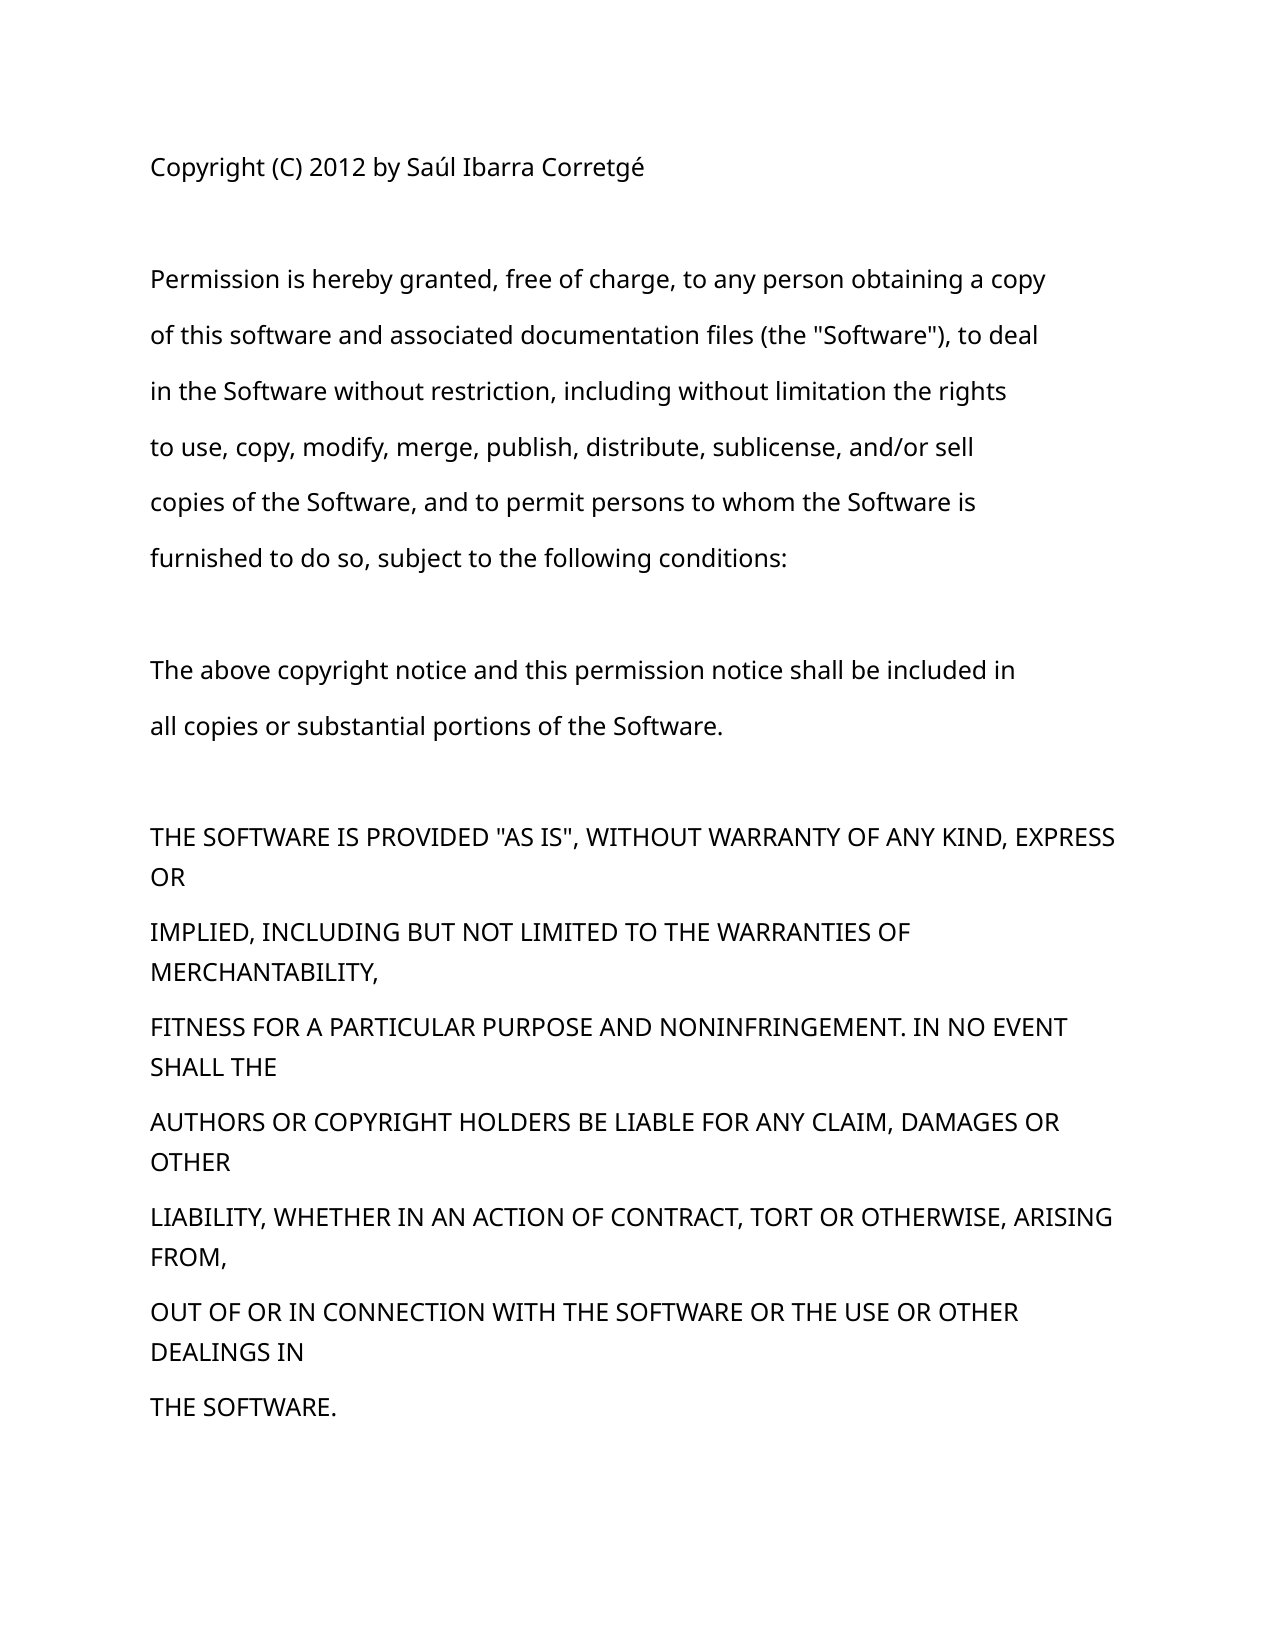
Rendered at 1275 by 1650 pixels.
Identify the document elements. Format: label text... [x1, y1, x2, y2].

text The above copyright notice and this permission notice shall be included in [150, 652, 1125, 687]
text OUT OF OR IN CONNECTION WITH THE SOFTWARE OR THE USE OR OTHER DEALINGS IN [150, 1295, 1125, 1368]
text all copies or substantial portions of the Software. [150, 708, 1125, 742]
text THE SOFTWARE. [150, 1390, 1125, 1424]
text LIABILITY, WHETHER IN AN ACTION OF CONTRACT, TORT OR OTHERWISE, ARISING FROM, [150, 1200, 1125, 1273]
text furnished to do so, subject to the following conditions: [150, 541, 1125, 575]
text IMPLIED, INCLUDING BUT NOT LIMITED TO THE WARRANTIES OF MERCHANTABILITY, [150, 915, 1125, 988]
text Permission is hereby granted, free of charge, to any person obtaining a copy [150, 262, 1125, 296]
text in the Software without restriction, including without limitation the rights [150, 373, 1125, 407]
text copies of the Software, and to permit persons to whom the Software is [150, 485, 1125, 519]
text of this software and associated documentation files (the "Software"), to deal [150, 317, 1125, 352]
text AUTHORS OR COPYRIGHT HOLDERS BE LIABLE FOR ANY CLAIM, DAMAGES OR OTHER [150, 1105, 1125, 1178]
text Copyright (C) 2012 by Saúl Ibarra Corretgé [150, 150, 1125, 184]
text FITNESS FOR A PARTICULAR PURPOSE AND NONINFRINGEMENT. IN NO EVENT SHALL THE [150, 1010, 1125, 1083]
text to use, copy, modify, merge, publish, distribute, sublicense, and/or sell [150, 429, 1125, 463]
text THE SOFTWARE IS PROVIDED "AS IS", WITHOUT WARRANTY OF ANY KIND, EXPRESS OR [150, 820, 1125, 893]
